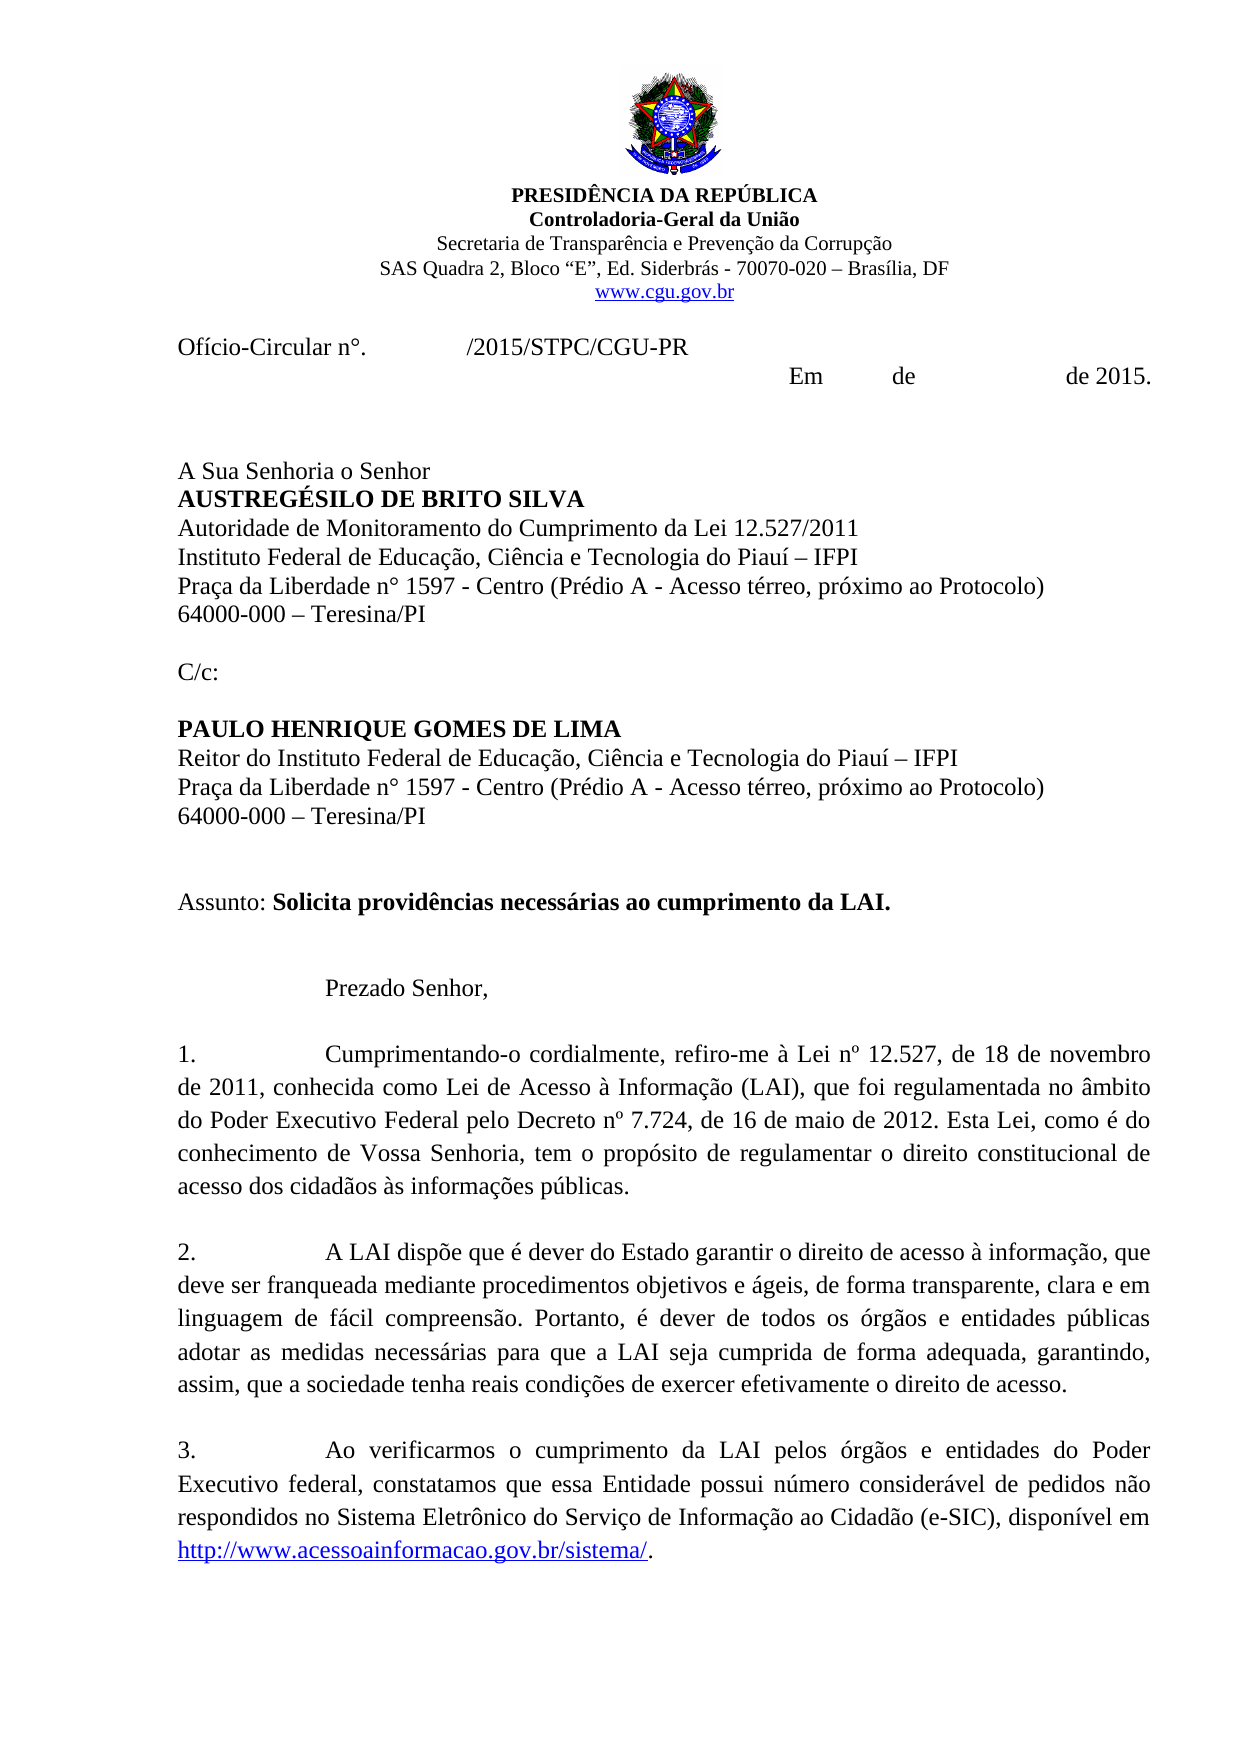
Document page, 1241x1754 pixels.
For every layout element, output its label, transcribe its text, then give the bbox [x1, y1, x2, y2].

list Ofício-Circular n°. /2015/STPC/CGU-PR [177, 332, 1152, 361]
text Prezado Senhor, [236, 973, 1152, 1002]
text Autoridade de Monitoramento do Cumprimento da Lei 12.527/2011 [177, 513, 1152, 542]
text 1. Cumprimentando-o cordialmente, refiro-me à Lei nº 12.527, de 18 de novembro de 2011, conhecida como Lei de Acesso à Informação (LAI), que foi regulamentada no âmbito do Poder Executivo Federal pelo Decreto nº 7.724, de 16 de maio de 2012. Esta Lei, como é do conhecimento de Vossa Senhoria, tem o propósito de regulamentar o direito constitucional de acesso dos cidadãos às informações públicas. [177, 1039, 1152, 1200]
text Instituto Federal de Educação, Ciência e Tecnologia do Piauí – IFPI [177, 542, 1152, 571]
text Em de de 2015. [177, 361, 1152, 390]
text 64000-000 – Teresina/PI [177, 801, 1152, 829]
text PAULO HENRIQUE GOMES DE LIMA [177, 714, 1152, 743]
text Praça da Liberdade n° 1597 - Centro (Prédio A - Acesso térreo, próximo ao Protocolo) [177, 772, 1152, 801]
text Reitor do Instituto Federal de Educação, Ciência e Tecnologia do Piauí – IFPI [177, 743, 1152, 772]
picture [618, 65, 723, 176]
text 3. Ao verificarmos o cumprimento da LAI pelos órgãos e entidades do Poder Executivo federal, constatamos que essa Entidade possui número considerável de pedidos não respondidos no Sistema Eletrônico do Serviço de Informação ao Cidadão (e-SIC), disponível em http://www.acessoainformacao.gov.br/sistema/. [177, 1436, 1152, 1563]
text 2. A LAI dispõe que é dever do Estado garantir o direito de acesso à informação, que deve ser franqueada mediante procedimentos objetivos e ágeis, de forma transparente, clara e em linguagem de fácil compreensão. Portanto, é dever de todos os órgãos e entidades públicas adotar as medidas necessárias para que a LAI seja cumprida de forma adequada, garantindo, assim, que a sociedade tenha reais condições de exercer efetivamente o direito de acesso. [177, 1237, 1152, 1398]
text Assunto: Solicita providências necessárias ao cumprimento da LAI. [177, 887, 1152, 916]
text Praça da Liberdade n° 1597 - Centro (Prédio A - Acesso térreo, próximo ao Protocolo) [177, 571, 1152, 599]
text 64000-000 – Teresina/PI [177, 599, 1152, 628]
list A Sua Senhoria o Senhor [177, 456, 1152, 484]
text C/c: [177, 657, 1152, 686]
text AUSTREGÉSILO DE BRITO SILVA [177, 484, 1152, 513]
